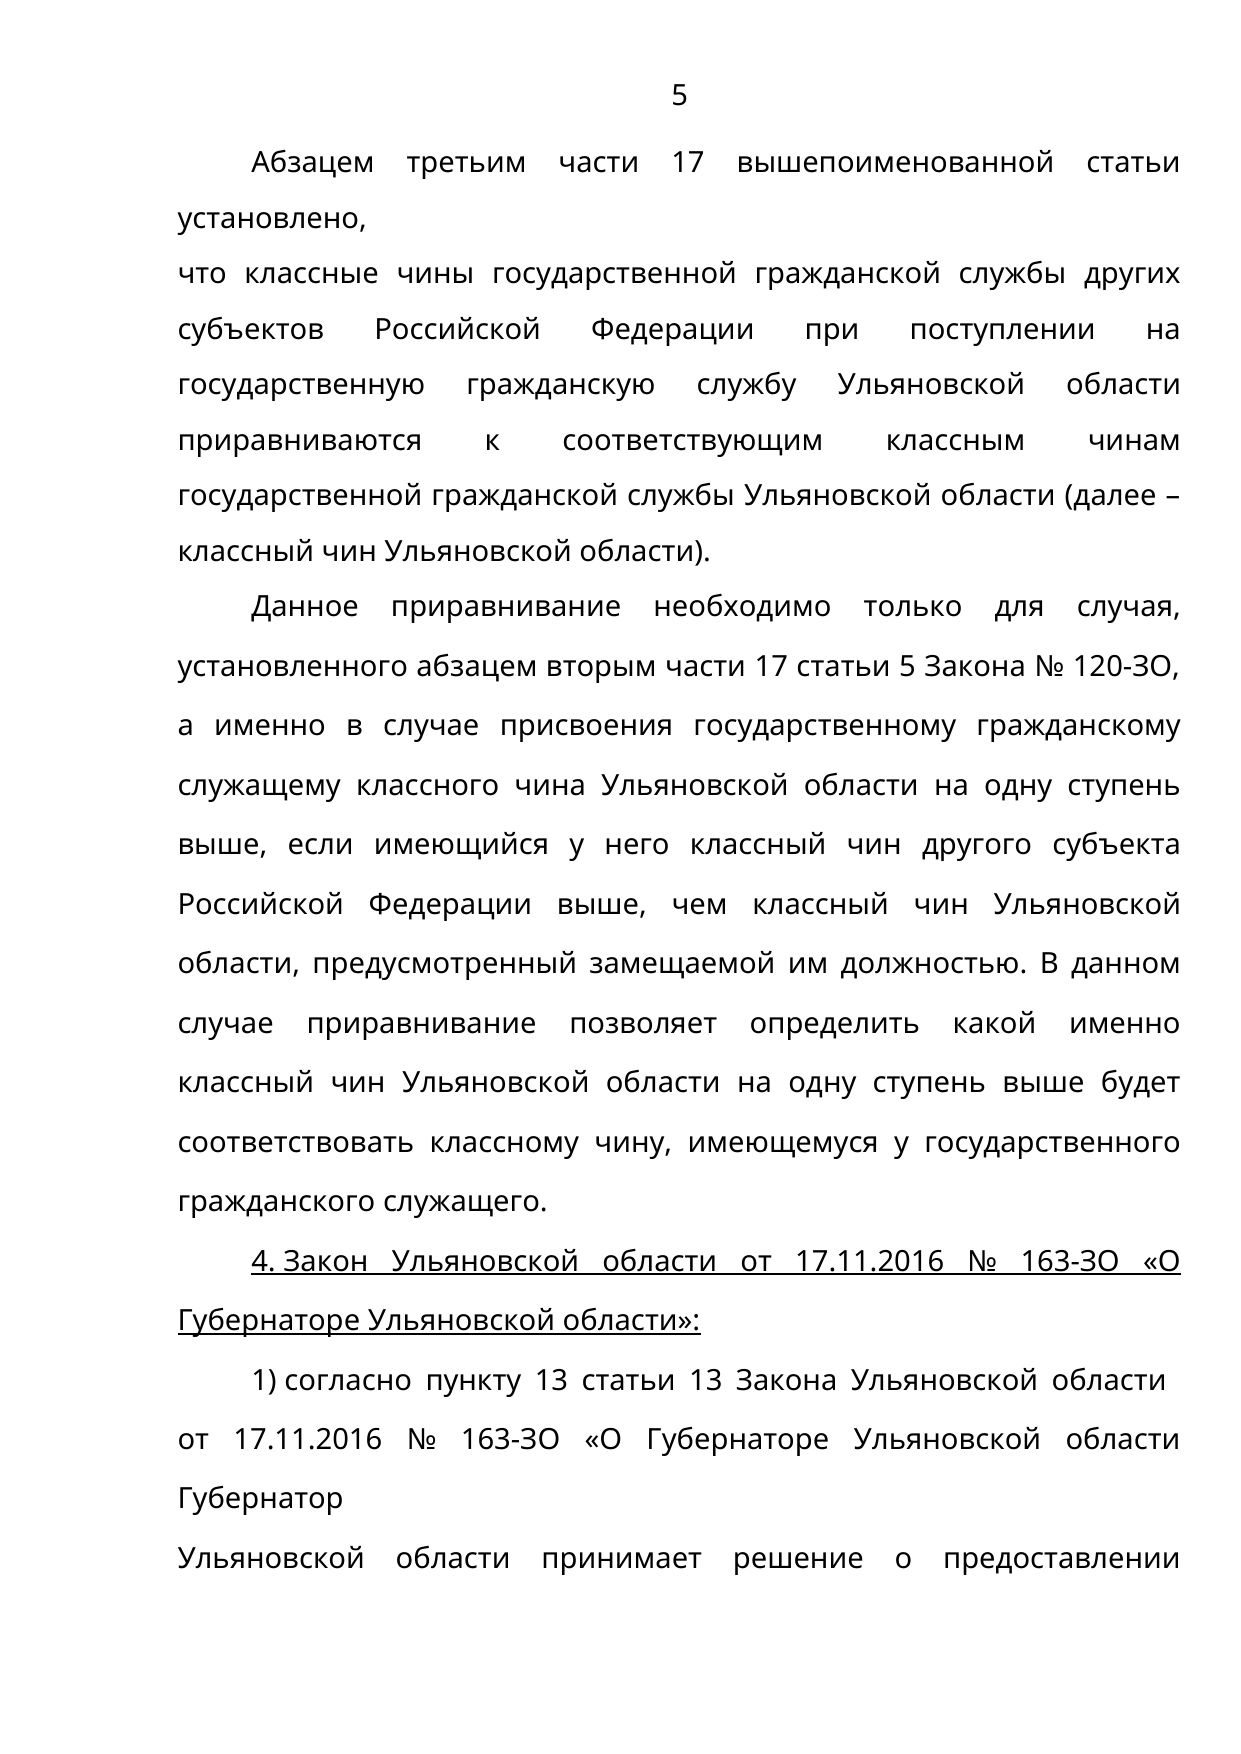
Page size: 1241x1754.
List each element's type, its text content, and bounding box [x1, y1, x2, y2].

text 4. Закон Ульяновской области от 17.11.2016 № 163-ЗО «О Губернаторе Ульяновской области»: [177, 1240, 1181, 1339]
text Данное приравнивание необходимо только для случая, установленного абзацем вторым части 17 статьи 5 Закона № 120-ЗО, а именно в случае присвоения государственному гражданскому служащему классного чина Ульяновской области на одну ступень выше, если имеющийся у него классный чин другого субъекта Российской Федерации выше, чем классный чин Ульяновской области, предусмотренный замещаемой им должностью. В данном случае приравнивание позволяет определить какой именно классный чин Ульяновской области на одну ступень выше будет соответствовать классному чину, имеющемуся у государственного гражданского служащего. [177, 586, 1181, 1220]
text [177, 1359, 1181, 1577]
text Абзацем третьим части 17 вышепоименованной статьи установлено, что классные чины государственной гражданской службы других субъектов Российской Федерации при поступлении на государственную гражданскую службу Ульяновской области приравниваются к соответствующим классным чинам государственной гражданской службы Ульяновской области (далее – классный чин Ульяновской области). [177, 141, 1181, 570]
